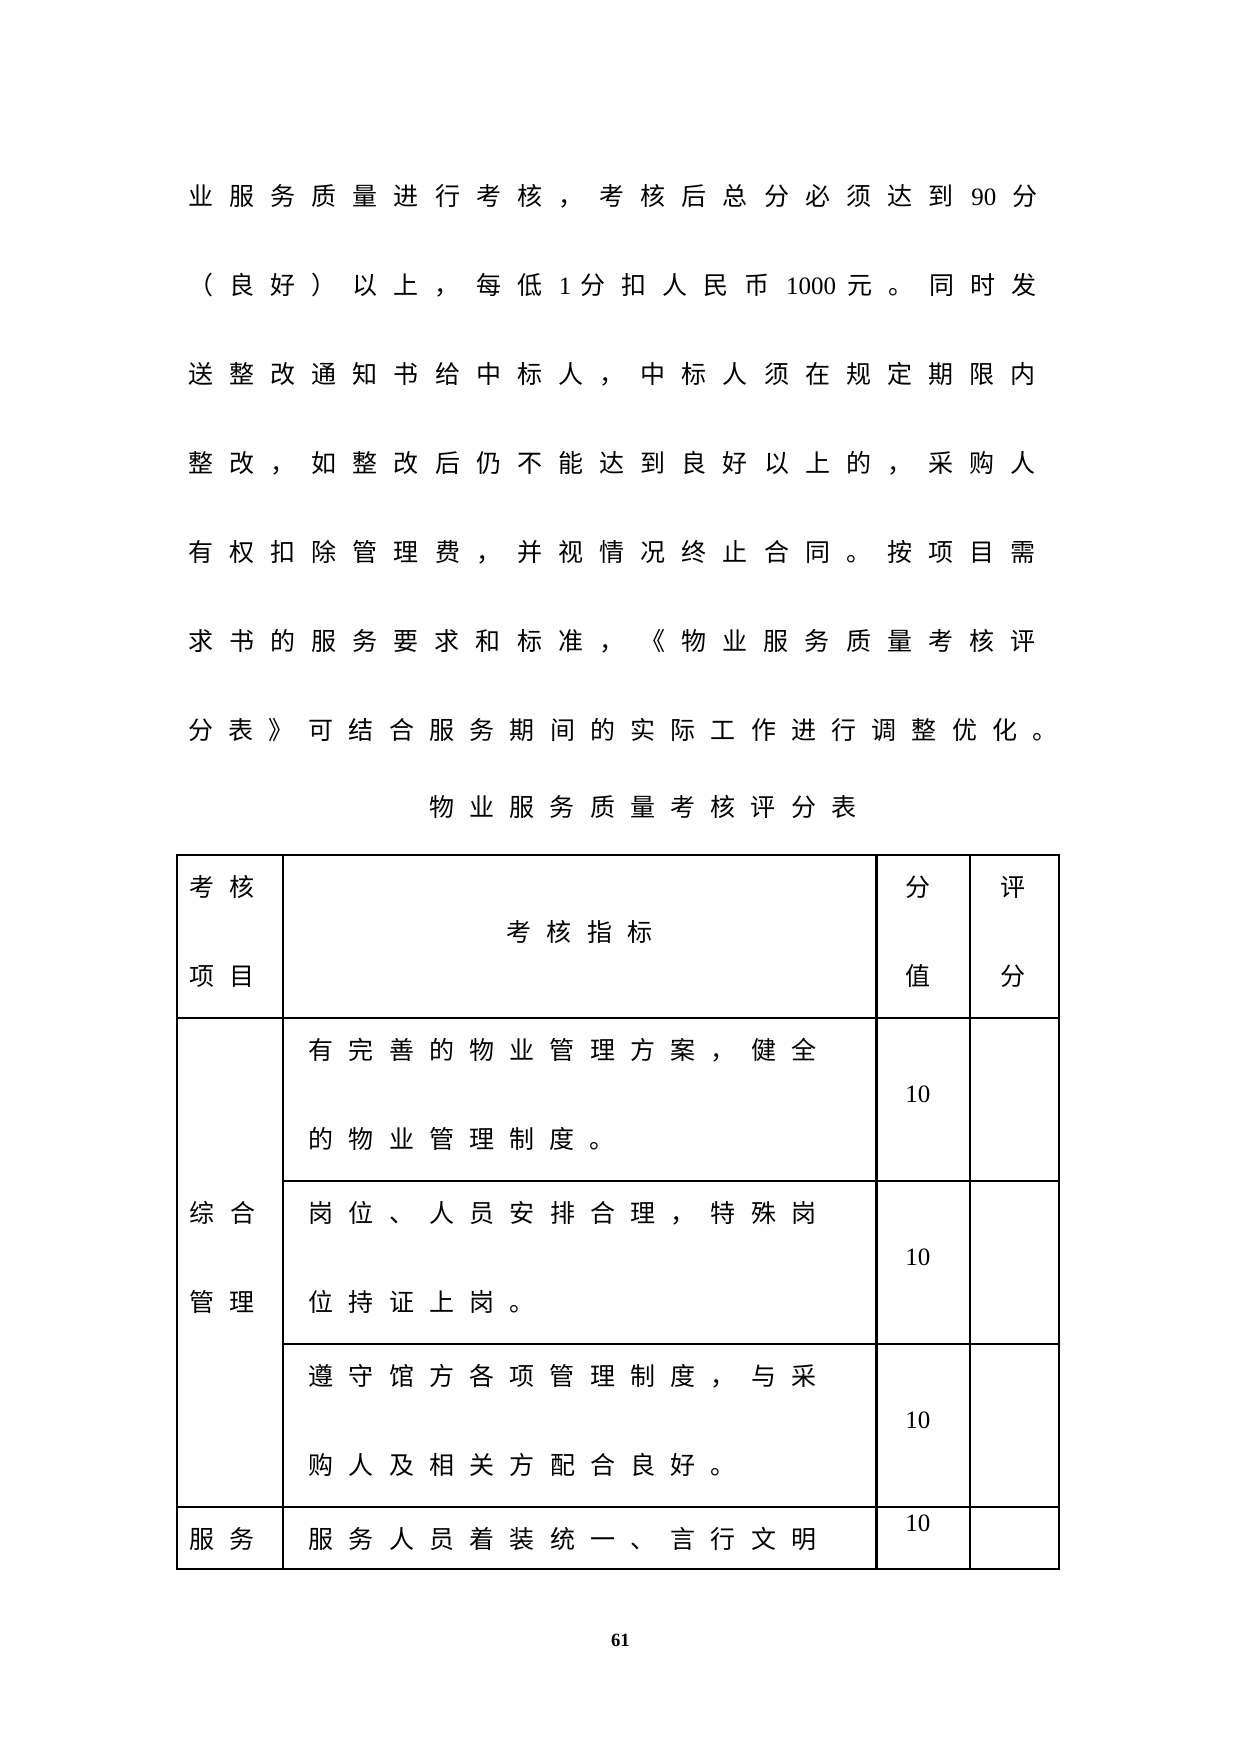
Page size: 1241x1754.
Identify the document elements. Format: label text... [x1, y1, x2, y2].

table_cell 岗位、人员安排合理，特殊岗位持证上岗。 [284, 1182, 875, 1343]
table_header 考核指标 [284, 856, 875, 1017]
table_cell 综合 管理 [178, 1019, 282, 1506]
table_cell 有完善的物业管理方案，健全的物业管理制度。 [284, 1019, 875, 1180]
table_header 分值 [878, 856, 969, 1017]
table_cell [971, 1019, 1058, 1180]
table_cell 10 [878, 1182, 969, 1343]
table_cell [971, 1345, 1058, 1506]
text 物业服务质量考核评分表 [188, 776, 1052, 836]
table_cell [971, 1508, 1058, 1567]
table_cell 服务 品质 [178, 1508, 282, 1567]
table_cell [284, 1508, 875, 1567]
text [188, 164, 1052, 758]
table_cell 10 [878, 1019, 969, 1180]
table_header 评分 [971, 856, 1058, 1017]
table_cell 10 [878, 1345, 969, 1506]
table_header 考核 项目 [178, 856, 282, 1017]
table_cell 遵守馆方各项管理制度，与采购人及相关方配合良好。 [284, 1345, 875, 1506]
table_cell 10 [878, 1508, 969, 1567]
table_cell [971, 1182, 1058, 1343]
